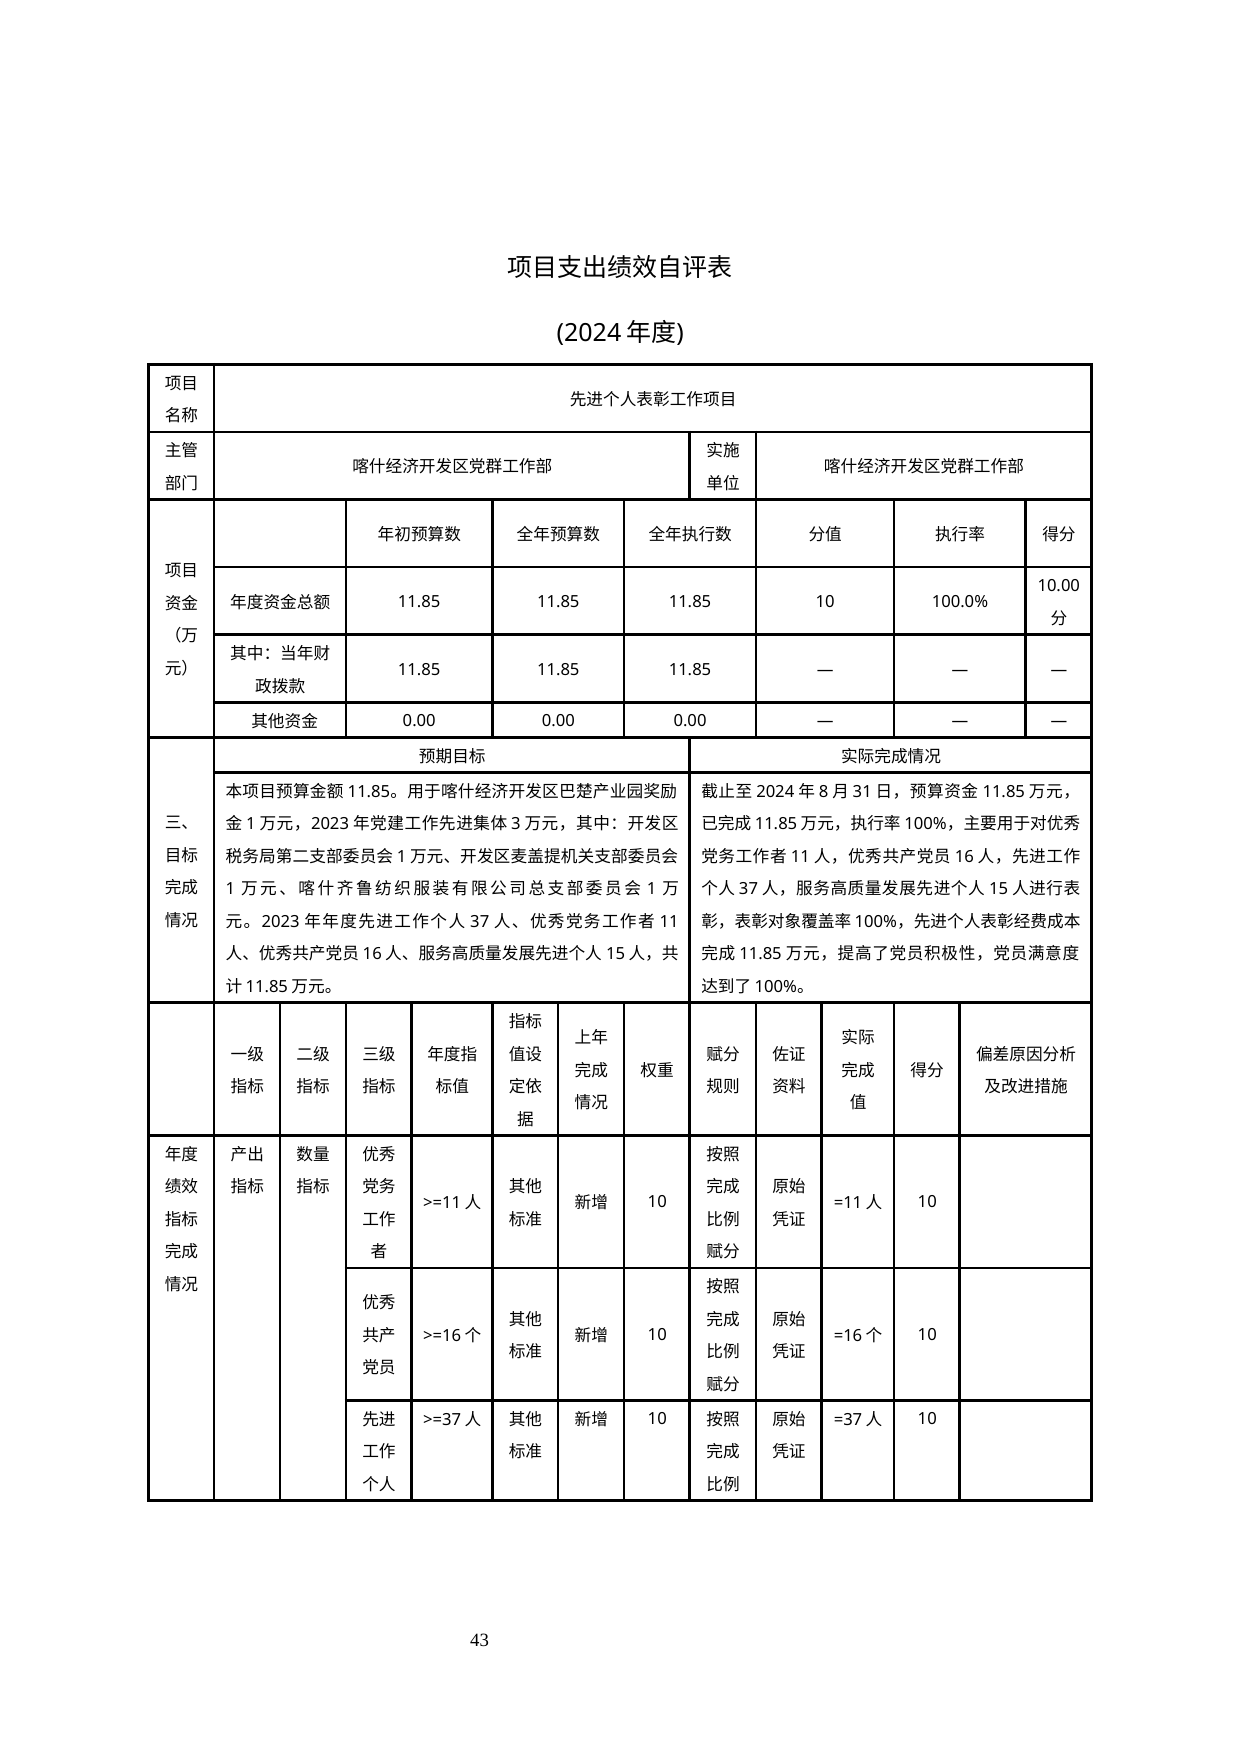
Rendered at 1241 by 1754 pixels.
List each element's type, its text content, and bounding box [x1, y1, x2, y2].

table_cell 11.85 [347, 636, 491, 701]
table_cell 0.00 [494, 704, 623, 736]
table_cell 指标值设定依据 [494, 1004, 557, 1134]
table_cell 100.0% [895, 568, 1024, 633]
table_cell 全年预算数 [494, 501, 623, 566]
table_cell 按照完成比例赋分 [691, 1137, 755, 1266]
table_cell 11.85 [494, 636, 623, 701]
table_cell 一级指标 [215, 1004, 279, 1134]
table_cell 权重 [625, 1004, 688, 1134]
table_cell 其中：当年财政拨款 [215, 636, 345, 701]
table_cell 执行率 [895, 501, 1024, 566]
table_cell 喀什经济开发区党群工作部 [757, 433, 1090, 498]
table_cell 按照完成比例赋分 [691, 1402, 755, 1499]
table_cell — [757, 704, 893, 736]
table_header 项目支出绩效自评表 [148, 233, 1092, 298]
table_cell — [895, 704, 1024, 736]
table_cell 得分 [895, 1004, 958, 1134]
table_cell 实际完成值 [823, 1004, 893, 1134]
table_cell 优秀党务工作者 [347, 1137, 410, 1266]
table_cell — [895, 636, 1024, 701]
table_cell 按照完成比例赋分 [691, 1269, 755, 1399]
table_cell 三级指标 [347, 1004, 410, 1134]
table_cell 全年执行数 [625, 501, 755, 566]
table_cell 预期目标 [215, 739, 688, 771]
table_cell 喀什经济开发区党群工作部 [215, 433, 688, 498]
table_cell =16个 [823, 1269, 893, 1399]
table_cell 其他标准 [494, 1269, 557, 1399]
table_cell 产出指标 [215, 1137, 279, 1499]
table_cell 上年完成情况 [559, 1004, 623, 1134]
table_cell [150, 1004, 213, 1134]
table_cell 11.85 [625, 636, 755, 701]
table_cell 实际完成情况 [691, 739, 1090, 771]
table_cell 0.00 [347, 704, 491, 736]
table_cell 偏差原因分析及改进措施 [961, 1004, 1090, 1134]
table_cell 10 [625, 1137, 688, 1266]
table_cell 先进工作个人 [347, 1402, 410, 1499]
table_cell 本项目预算金额11.85。用于喀什经济开发区巴楚产业园奖励金1万元，2023年党建工作先进集体3万元，其中：开发区税务局第二支部委员会1万元、开发区麦盖提机关支部委员会1万元、喀什齐鲁纺织服装有限公司总支部委员会1万元。2023年年度先进工作个人37人、优秀党务工作者11人、优秀共产党员16人、服务高质量发展先进个人15人，共计11.85万元。 [215, 774, 688, 1001]
table_cell 项目资金 （万元） [150, 501, 213, 736]
table_cell — [757, 636, 893, 701]
table_cell =11人 [823, 1137, 893, 1266]
table_cell 截止至2024年8月31日，预算资金11.85万元，已完成11.85万元，执行率100%，主要用于对优秀党务工作者11人，优秀共产党员16人，先进工作个人37人，服务高质量发展先进个人15人进行表彰，表彰对象覆盖率100%，先进个人表彰经费成本完成11.85万元，提高了党员积极性，党员满意度达到了100%。 [691, 774, 1090, 1001]
table_cell 实施单位 [691, 433, 755, 498]
table_cell 10 [895, 1402, 958, 1499]
table_cell 新增 [559, 1269, 623, 1399]
table_cell 10 [895, 1269, 958, 1399]
table_cell >=16个 [413, 1269, 491, 1399]
table_cell 10.00分 [1027, 568, 1090, 633]
table_cell [961, 1269, 1090, 1399]
table_cell 三、目标完成情况 [150, 739, 213, 1001]
table_cell (2024年度) [148, 298, 1092, 363]
table_cell 新增 [559, 1137, 623, 1266]
table_cell 项目名称 [150, 366, 213, 431]
table_cell 年度资金总额 [215, 568, 345, 633]
table_cell 先进个人表彰工作项目 [215, 366, 1090, 431]
table_cell 新增 [559, 1402, 623, 1499]
table_cell 11.85 [494, 568, 623, 633]
table_cell [215, 501, 345, 566]
table_cell 得分 [1027, 501, 1090, 566]
table_cell 赋分规则 [691, 1004, 755, 1134]
table_cell 原始凭证 [757, 1402, 820, 1499]
table_cell >=11人 [413, 1137, 491, 1266]
table_cell 0.00 [625, 704, 755, 736]
table_cell — [1027, 704, 1090, 736]
table_cell 10 [625, 1269, 688, 1399]
table_cell 10 [757, 568, 893, 633]
table_cell >=37人 [413, 1402, 491, 1499]
table_cell 年度指标值 [413, 1004, 491, 1134]
table_cell 原始凭证 [757, 1137, 820, 1266]
table_cell [961, 1402, 1090, 1499]
table_cell 10 [625, 1402, 688, 1499]
table_cell 年初预算数 [347, 501, 491, 566]
table_cell 二级指标 [281, 1004, 345, 1134]
table_cell 11.85 [625, 568, 755, 633]
table_cell 分值 [757, 501, 893, 566]
table_cell — [1027, 636, 1090, 701]
table_cell [961, 1137, 1090, 1266]
table_cell 优秀共产党员 [347, 1269, 410, 1399]
table_cell 其他标准 [494, 1137, 557, 1266]
table_cell 11.85 [347, 568, 491, 633]
table_cell =37人 [823, 1402, 893, 1499]
table_cell 其他标准 [494, 1402, 557, 1499]
table_cell 其他资金 [215, 704, 345, 736]
table_cell 数量指标 [281, 1137, 345, 1499]
table_cell 年度绩效指标完成情况 [150, 1137, 213, 1499]
table_cell 主管部门 [150, 433, 213, 498]
table_cell 佐证资料 [757, 1004, 820, 1134]
table_cell 10 [895, 1137, 958, 1266]
table_cell 原始凭证 [757, 1269, 820, 1399]
